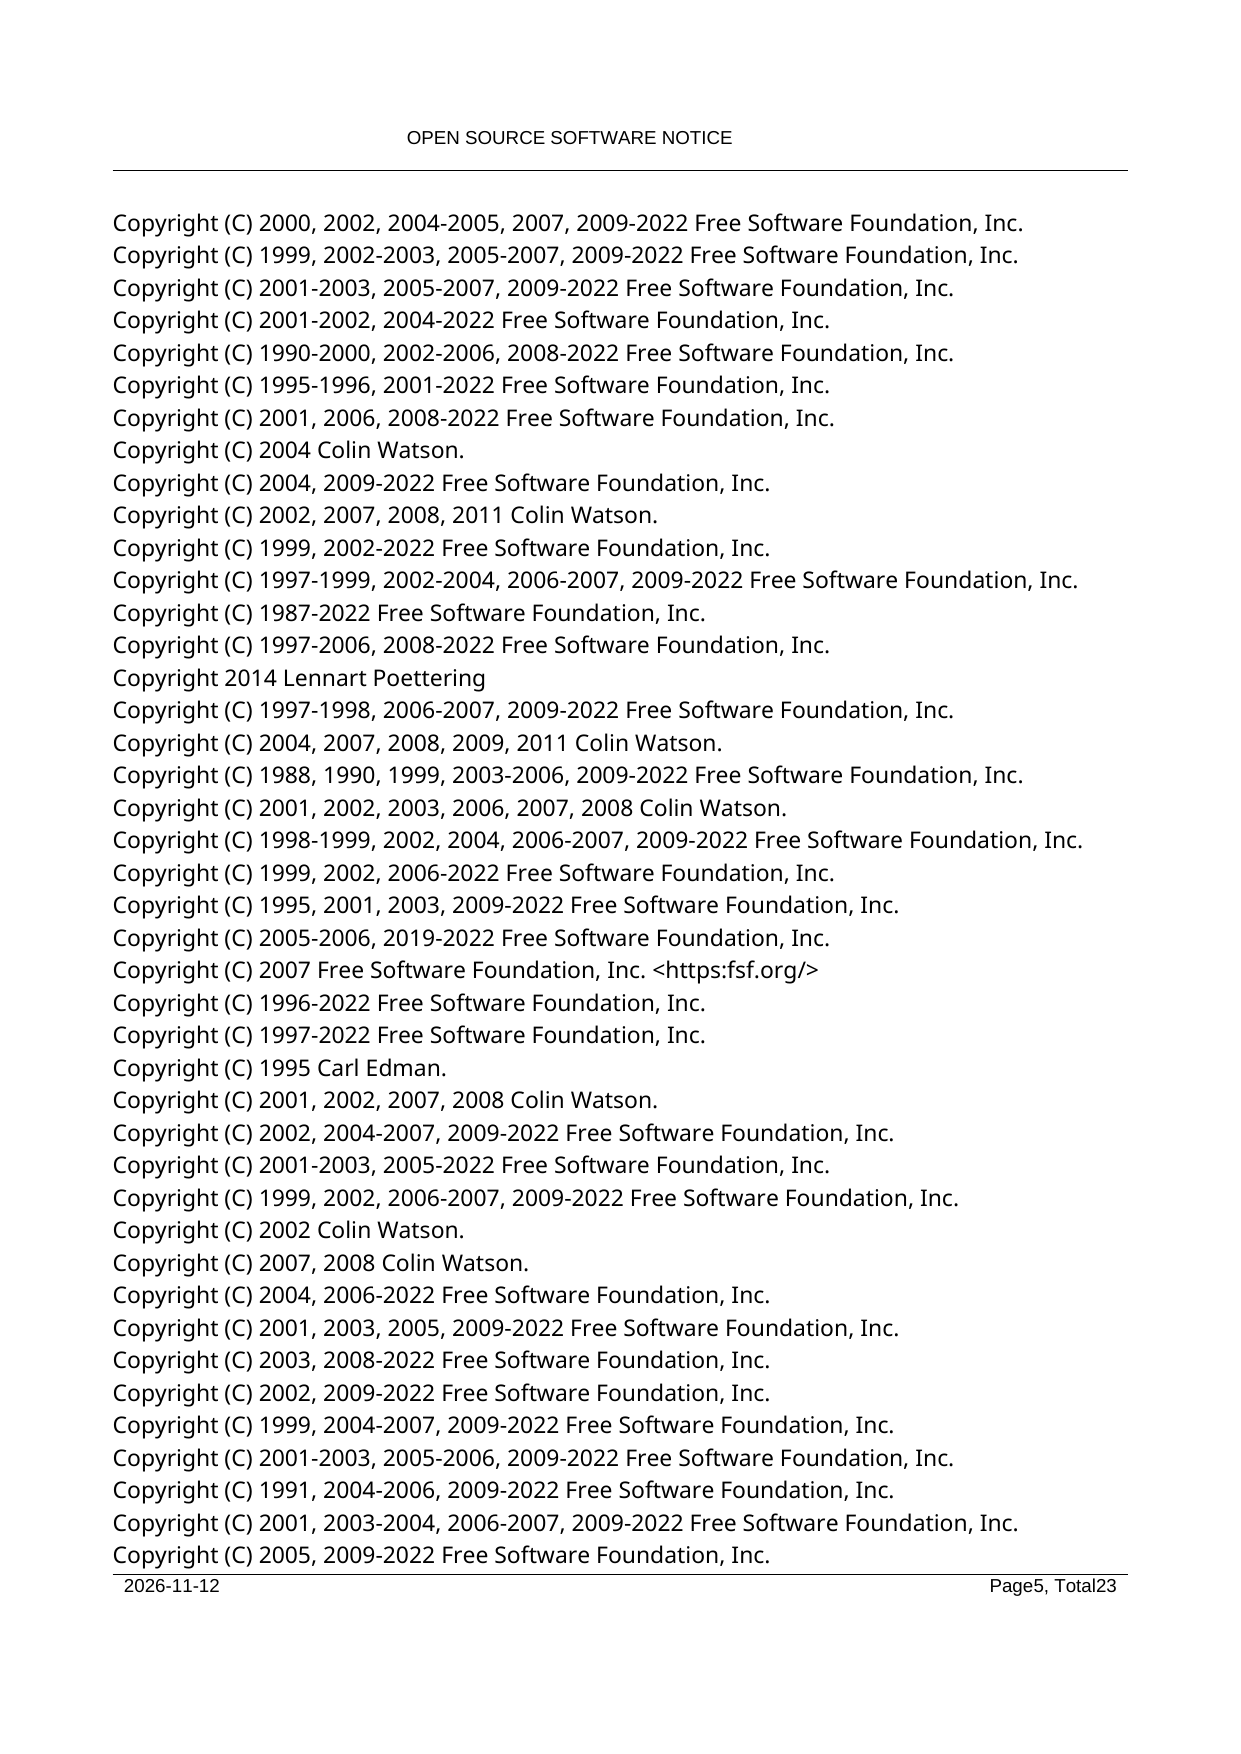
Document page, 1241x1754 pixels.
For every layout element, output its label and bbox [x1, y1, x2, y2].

text [112, 206, 1128, 1571]
